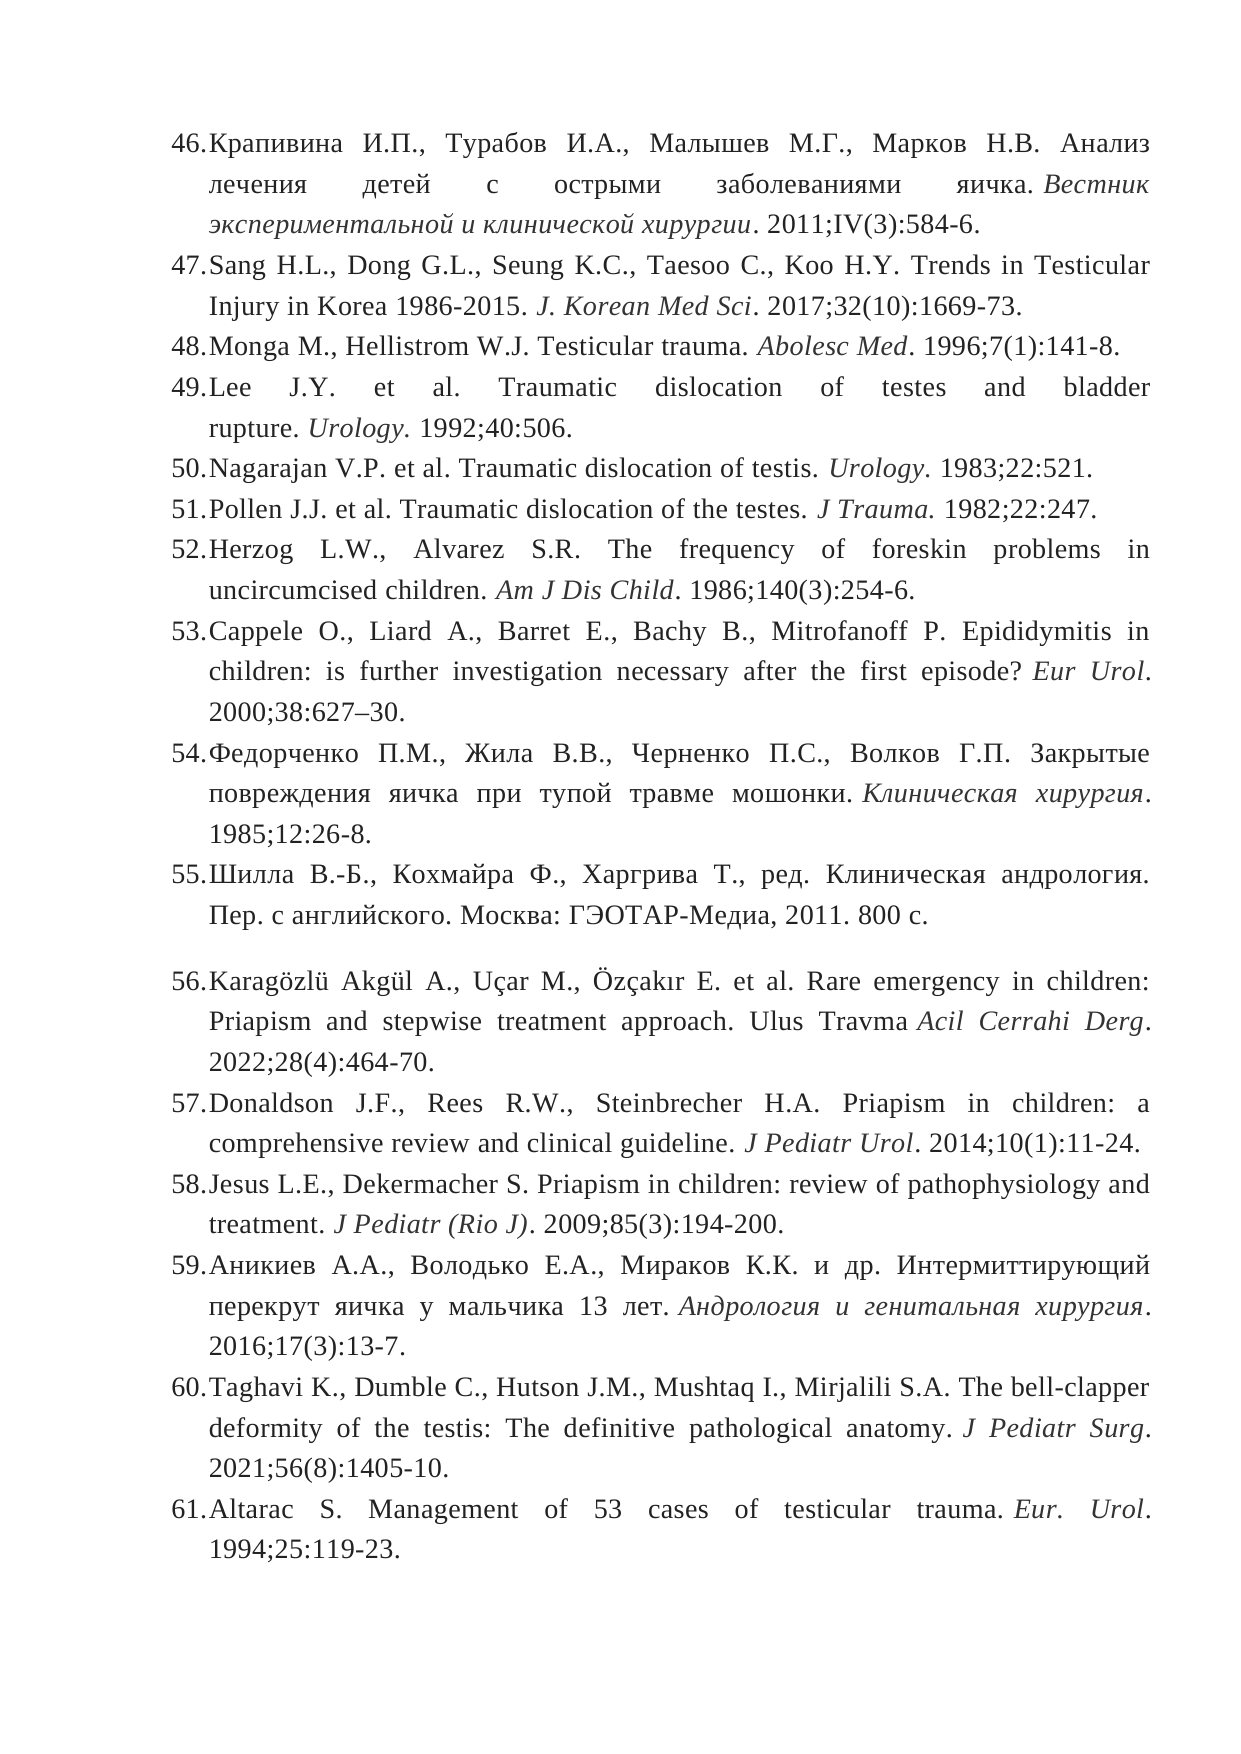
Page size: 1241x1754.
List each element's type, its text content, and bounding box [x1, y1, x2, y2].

list Крапивина И.П., Турабов И.А., Малышев М.Г., Марков Н.В. Анализ лечения детей с острыми заболеваниями яичка. Вестник экспериментальной и клинической хирургии. 2011;IV(3):584-6. [171, 118, 1152, 240]
list Sang H.L., Dong G.L., Seung K.C., Taesoo C., Koo H.Y. Trends in Testicular Injury in Korea 1986-2015. J. Korean Med Sci. 2017;32(10):1669-73. [171, 240, 1152, 321]
list Altarac S. Management of 53 cases of testicular trauma. Eur. Urol. 1994;25:119-23. [171, 1484, 1152, 1565]
list Шилла В.-Б., Кохмайра Ф., Харгрива Т., ред. Клиническая андрология. Пер. с английского. Москва: ГЭОТАР-Медиа, 2011. 800 с. [171, 849, 1152, 931]
list Cappele O., Liard A., Barret E., Bachy B., Mitrofanoff P. Epididymitis in children: is further investigation necessary after the first episode? Eur Urol. 2000;38:627–30. [171, 606, 1152, 727]
list Аникиев А.А., Володько Е.А., Мираков К.К. и др. Интермиттирующий перекрут яичка у мальчика 13 лет. Андрология и генитальная хирургия. 2016;17(3):13-7. [171, 1240, 1152, 1362]
list Karagözlü Akgül A., Uçar M., Özçakır E. et al. Rare emergency in children: Priapism and stepwise treatment approach. Ulus Travma Acil Cerrahi Derg. 2022;28(4):464-70. [171, 956, 1152, 1077]
list Donaldson J.F., Rees R.W., Steinbrecher H.A. Priapism in children: a comprehensive review and clinical guideline. J Pediatr Urol. 2014;10(1):11-24. [171, 1077, 1152, 1159]
list Monga M., Hellistrom W.J. Testicular trauma. Abolesc Med. 1996;7(1):141-8. [171, 321, 1152, 362]
list Pollen J.J. et al. Traumatic dislocation of the testes. J Trauma. 1982;22:247. [171, 484, 1152, 524]
list Taghavi K., Dumble C., Hutson J.M., Mushtaq I., Mirjalili S.A. The bell-clapper deformity of the testis: The definitive pathological anatomy. J Pediatr Surg. 2021;56(8):1405-10. [171, 1362, 1152, 1484]
list Herzog L.W., Alvarez S.R. The frequency of foreskin problems in uncircumcised children. Am J Dis Child. 1986;140(3):254-6. [171, 524, 1152, 606]
list Lee J.Y. et al. Traumatic dislocation of testes and bladder rupture. Urology. 1992;40:506. [171, 362, 1152, 443]
list Jesus L.E., Dekermacher S. Priapism in children: review of pathophysiology and treatment. J Pediatr (Rio J). 2009;85(3):194-200. [171, 1159, 1152, 1240]
list Nagarajan V.P. et al. Traumatic dislocation of testis. Urology. 1983;22:521. [171, 443, 1152, 484]
list Федорченко П.М., Жила В.В., Черненко П.С., Волков Г.П. Закрытые повреждения яичка при тупой травме мошонки. Клиническая хирургия. 1985;12:26-8. [171, 727, 1152, 849]
